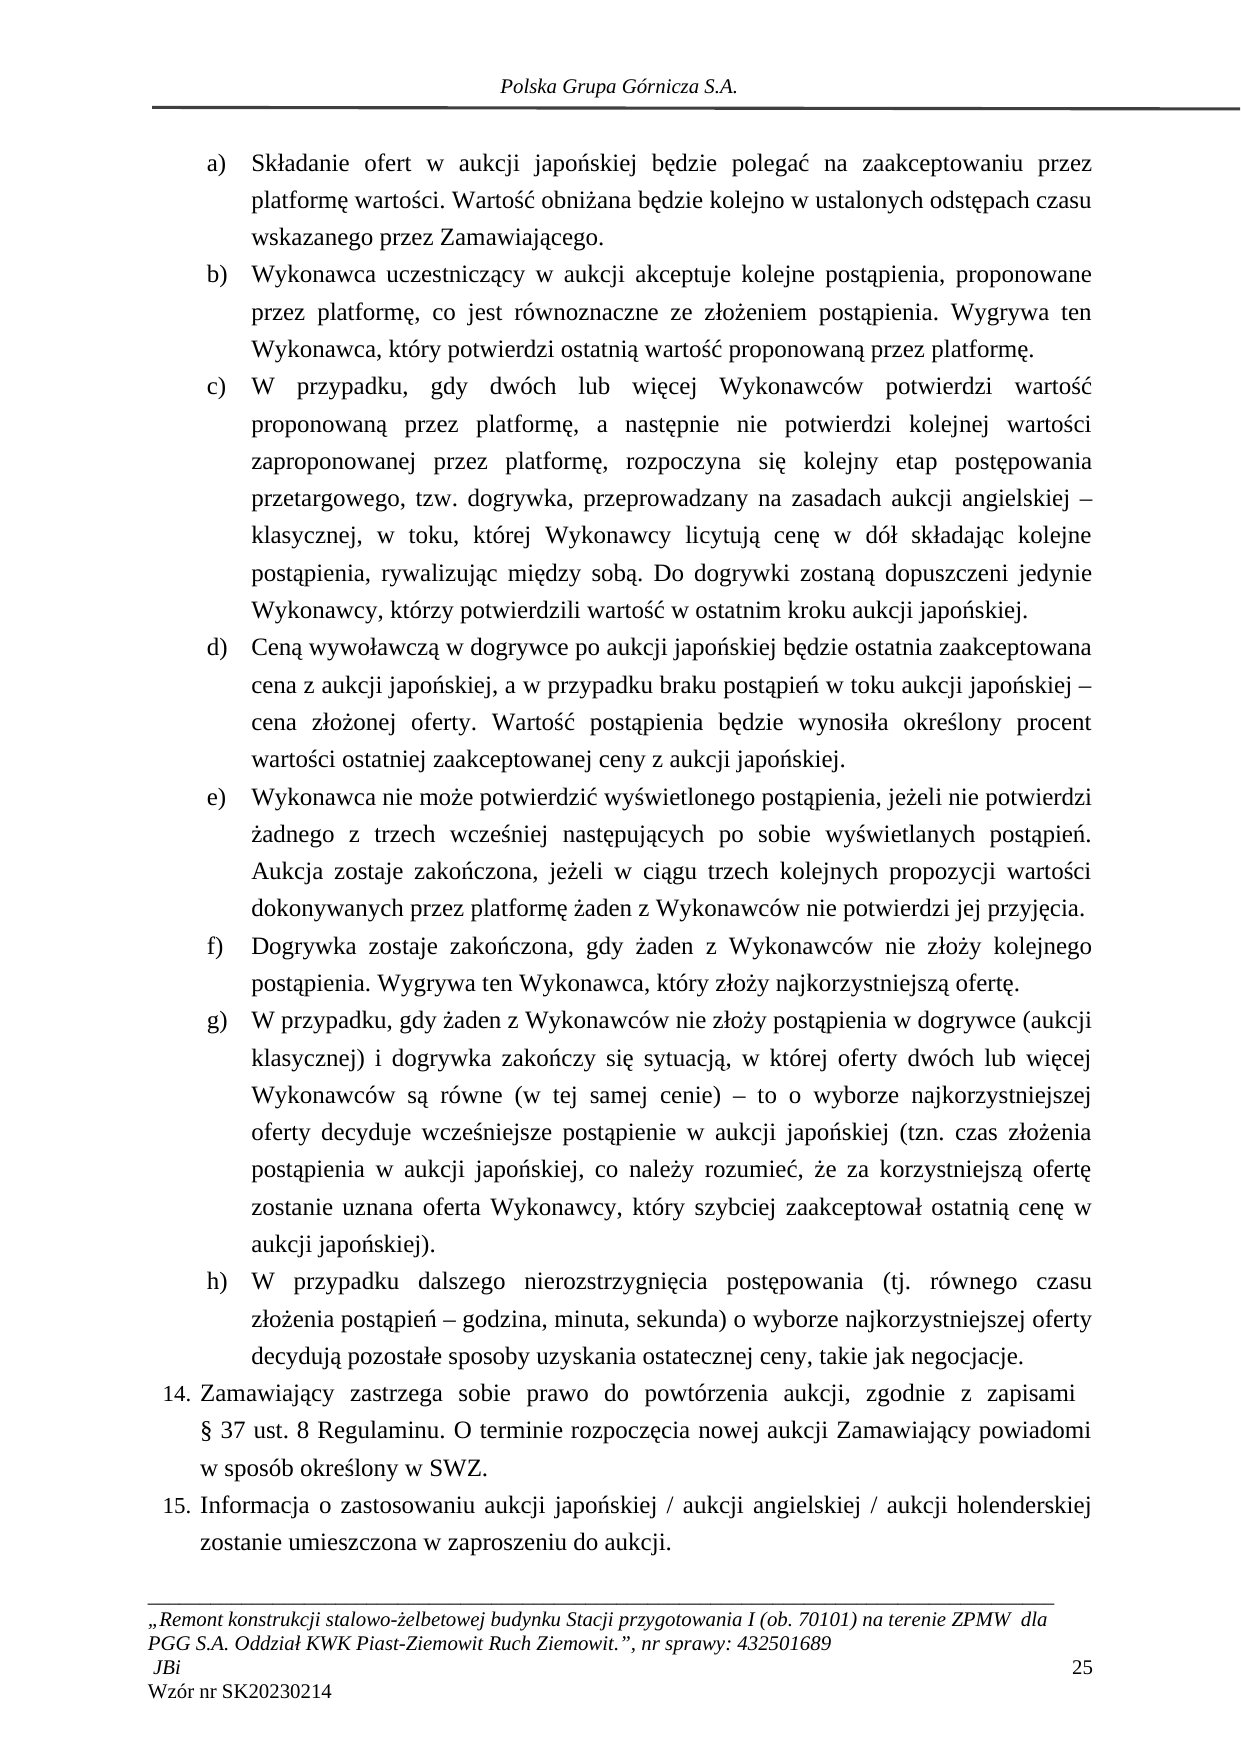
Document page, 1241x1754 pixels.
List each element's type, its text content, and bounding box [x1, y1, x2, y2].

list Wykonawca uczestniczący w aukcji akceptuje kolejne postąpienia, proponowane przez platformę, co jest równoznaczne ze złożeniem postąpienia. Wygrywa ten Wykonawca, który potwierdzi ostatnią wartość proponowaną przez platformę. [207, 259, 1093, 363]
list W przypadku dalszego nierozstrzygnięcia postępowania (tj. równego czasu złożenia postąpień – godzina, minuta, sekunda) o wyborze najkorzystniejszej oferty decydują pozostałe sposoby uzyskania ostatecznej ceny, takie jak negocjacje. [207, 1266, 1093, 1370]
list Zamawiający zastrzega sobie prawo do powtórzenia aukcji, zgodnie z zapisami § 37 ust. 8 Regulaminu. O terminie rozpoczęcia nowej aukcji Zamawiający powiadomi w sposób określony w SWZ. [162, 1378, 1093, 1482]
list Składanie ofert w aukcji japońskiej będzie polegać na zaakceptowaniu przez platformę wartości. Wartość obniżana będzie kolejno w ustalonych odstępach czasu wskazanego przez Zamawiającego. [207, 148, 1093, 251]
list Ceną wywoławczą w dogrywce po aukcji japońskiej będzie ostatnia zaakceptowana cena z aukcji japońskiej, a w przypadku braku postąpień w toku aukcji japońskiej – cena złożonej oferty. Wartość postąpienia będzie wynosiła określony procent wartości ostatniej zaakceptowanej ceny z aukcji japońskiej. [207, 632, 1093, 773]
list Dogrywka zostaje zakończona, gdy żaden z Wykonawców nie złoży kolejnego postąpienia. Wygrywa ten Wykonawca, który złoży najkorzystniejszą ofertę. [207, 931, 1093, 997]
list Wykonawca nie może potwierdzić wyświetlonego postąpienia, jeżeli nie potwierdzi żadnego z trzech wcześniej następujących po sobie wyświetlanych postąpień. Aukcja zostaje zakończona, jeżeli w ciągu trzech kolejnych propozycji wartości dokonywanych przez platformę żaden z Wykonawców nie potwierdzi jej przyjęcia. [207, 782, 1093, 922]
list W przypadku, gdy dwóch lub więcej Wykonawców potwierdzi wartość proponowaną przez platformę, a następnie nie potwierdzi kolejnej wartości zaproponowanej przez platformę, rozpoczyna się kolejny etap postępowania przetargowego, tzw. dogrywka, przeprowadzany na zasadach aukcji angielskiej – klasycznej, w toku, której Wykonawcy licytują cenę w dół składając kolejne postąpienia, rywalizując między sobą. Do dogrywki zostaną dopuszczeni jedynie Wykonawcy, którzy potwierdzili wartość w ostatnim kroku aukcji japońskiej. [207, 371, 1093, 624]
list W przypadku, gdy żaden z Wykonawców nie złoży postąpienia w dogrywce (aukcji klasycznej) i dogrywka zakończy się sytuacją, w której oferty dwóch lub więcej Wykonawców są równe (w tej samej cenie) – to o wyborze najkorzystniejszej oferty decyduje wcześniejsze postąpienie w aukcji japońskiej (tzn. czas złożenia postąpienia w aukcji japońskiej, co należy rozumieć, że za korzystniejszą ofertę zostanie uznana oferta Wykonawcy, który szybciej zaakceptował ostatnią cenę w aukcji japońskiej). [207, 1005, 1093, 1258]
list Informacja o zastosowaniu aukcji japońskiej / aukcji angielskiej / aukcji holenderskiej zostanie umieszczona w zaproszeniu do aukcji. [162, 1490, 1093, 1556]
